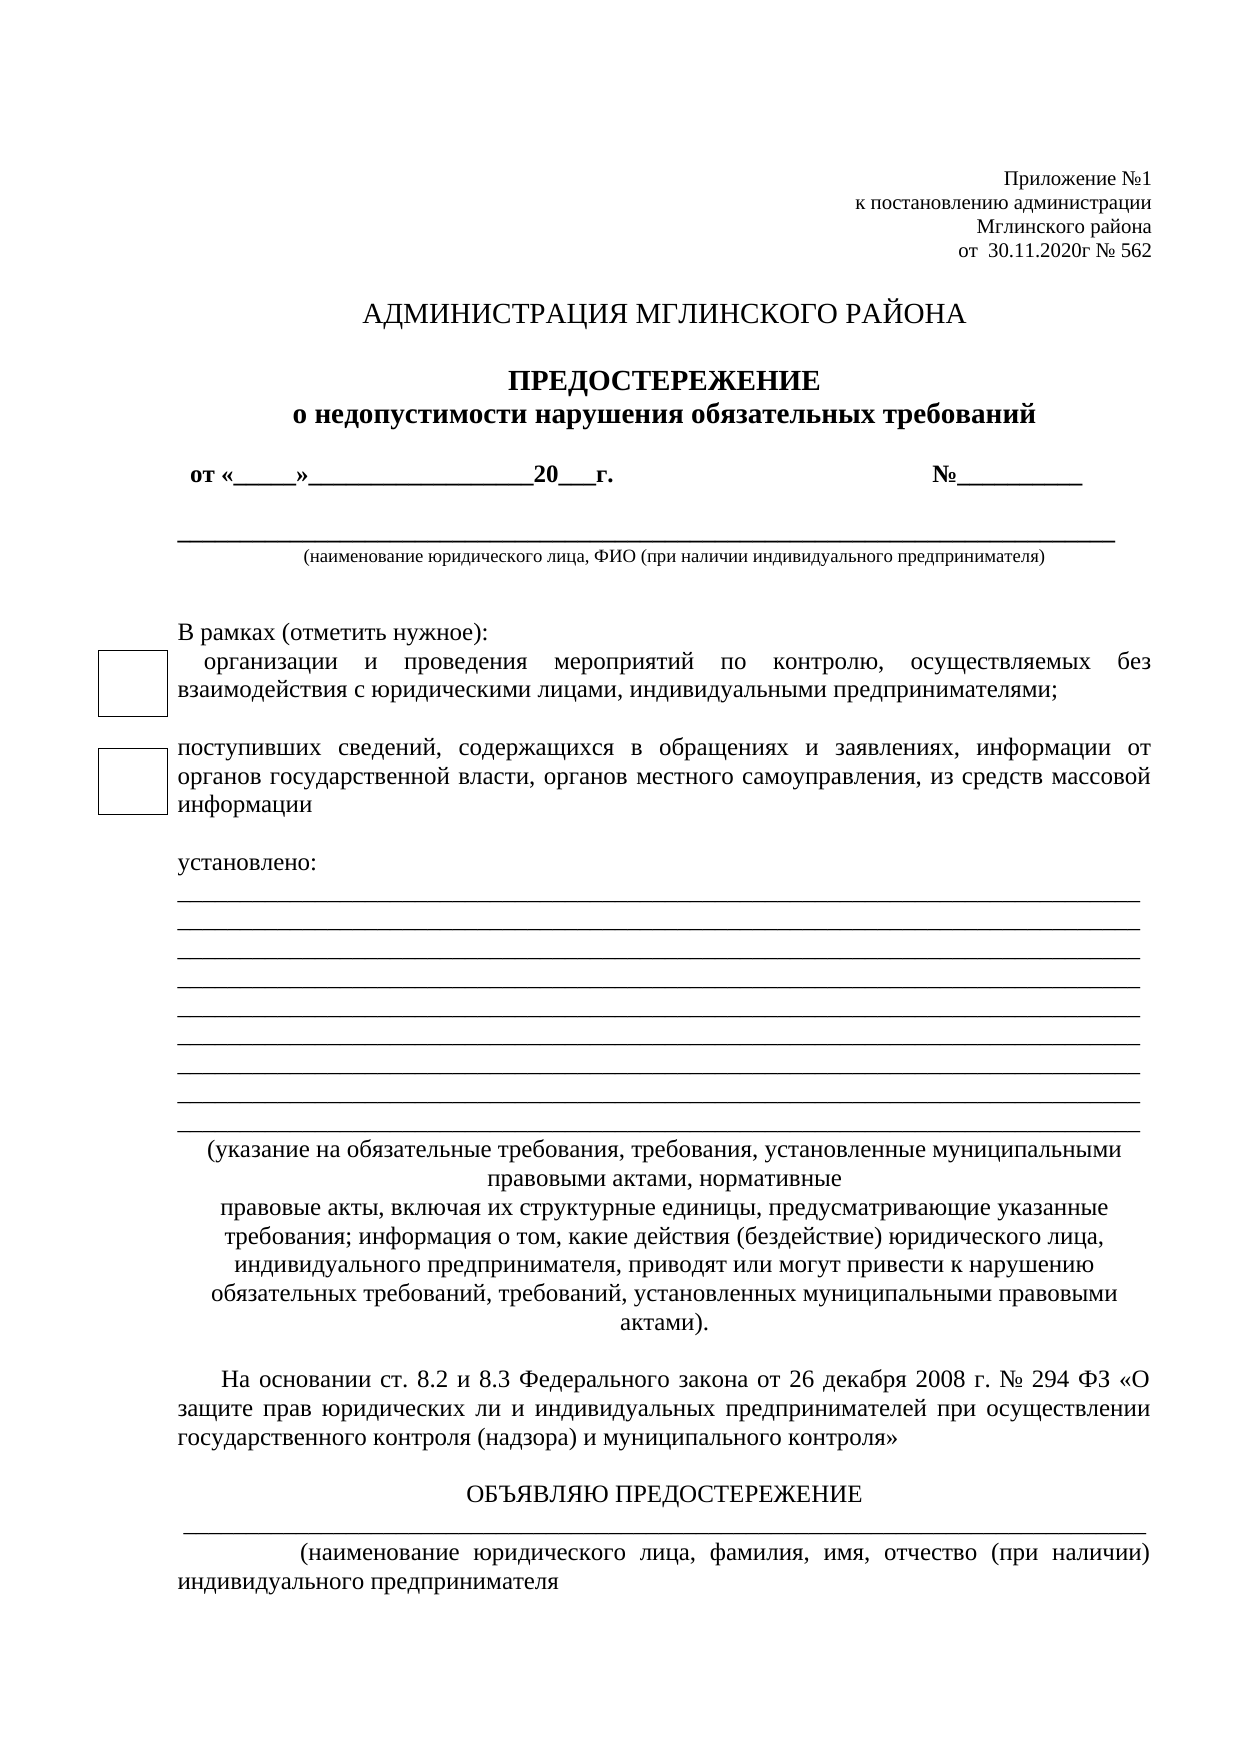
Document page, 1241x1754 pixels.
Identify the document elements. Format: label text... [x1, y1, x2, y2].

text (наименование юридического лица, фамилия, имя, отчество (при наличии) индивидуального предпринимателя [177, 1537, 1152, 1594]
text правовые акты, включая их структурные единицы, предусматривающие указанные требования; информация о том, какие действия (бездействие) юридического лица, индивидуального предпринимателя, приводят или могут привести к нарушению обязательных требований, требований, установленных муниципальными правовыми актами). [177, 1192, 1152, 1336]
text (указание на обязательные требования, требования, установленные муниципальными правовыми актами, нормативные [177, 1134, 1152, 1192]
text _____________________________________________________________________________ [177, 1508, 1152, 1537]
text ПРЕДОСТЕРЕЖЕНИЕ [177, 363, 1152, 397]
text Мглинского района [177, 214, 1152, 238]
text ___________________________________________________________________________ [177, 516, 1152, 545]
text (наименование юридического лица, ФИО (при наличии индивидуального предпринимателя) [177, 545, 1152, 567]
text На основании ст. 8.2 и 8.3 Федерального закона от 26 декабря 2008 г. № 294 ФЗ «О защите прав юридических ли и индивидуальных предпринимателей при осуществлении государственного контроля (надзора) и муниципального контроля» [177, 1364, 1152, 1451]
text организации и проведения мероприятий по контролю, осуществляемых без взаимодействия с юридическими лицами, индивидуальными предпринимателями; [177, 646, 1152, 703]
text _____________________________________________________________________________________________________________________________________________________________________________________________________________________________________________________________________________________________________________________________________________________________________________________________________________________________________________________________________________________________________________________________________________________________________________________________________________________________________________________________________________________________________________________ [177, 876, 1152, 1134]
text В рамках (отметить нужное): [177, 617, 1152, 646]
text к постановлению администрации [177, 190, 1152, 214]
text от 30.11.2020г № 562 [177, 238, 1152, 262]
text ОБЪЯВЛЯЮ ПРЕДОСТЕРЕЖЕНИЕ [177, 1479, 1152, 1508]
text о недопустимости нарушения обязательных требований [177, 397, 1152, 430]
text поступивших сведений, содержащихся в обращениях и заявлениях, информации от органов государственной власти, органов местного самоуправления, из средств массовой информации [177, 732, 1152, 818]
text Приложение №1 [177, 166, 1152, 190]
text от «_____»__________________20___г. №__________ [177, 459, 1152, 488]
text АДМИНИСТРАЦИЯ МГЛИНСКОГО РАЙОНА [177, 296, 1152, 329]
text установлено: [177, 847, 1152, 876]
